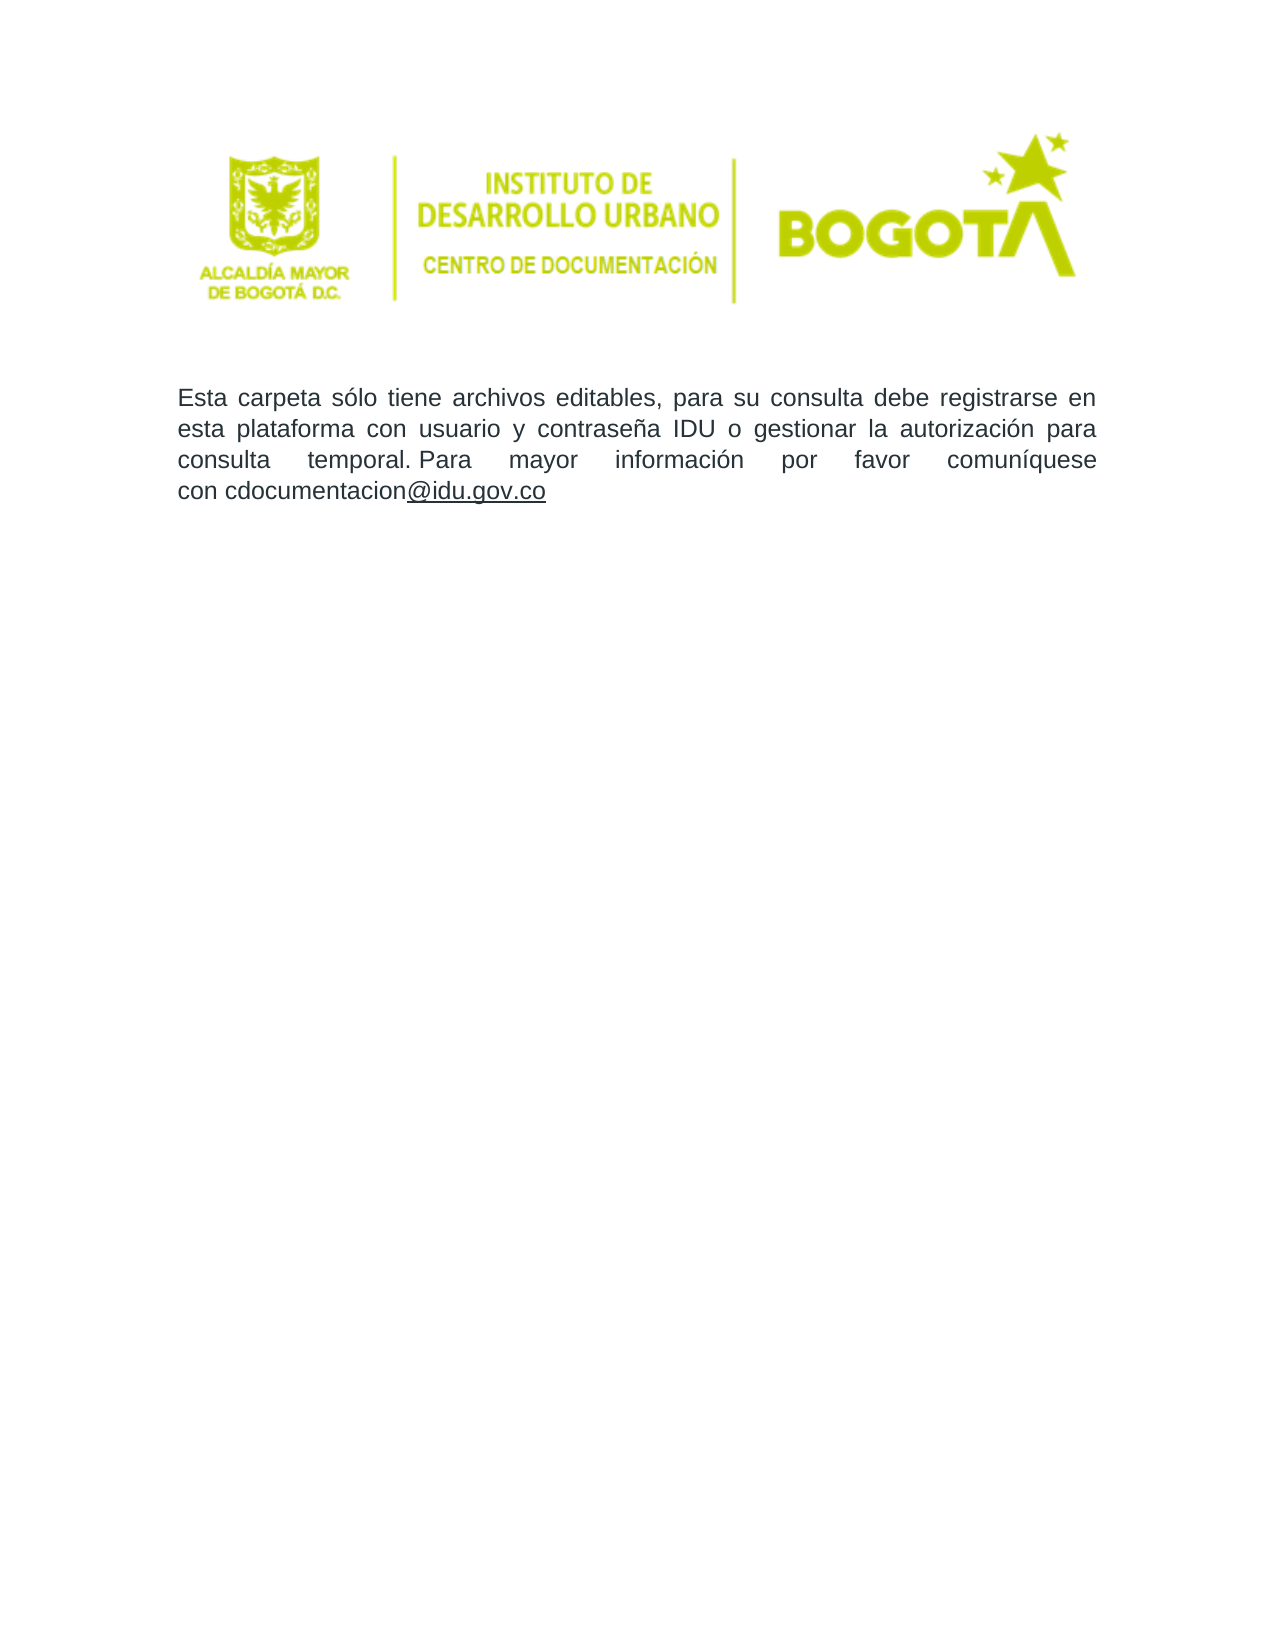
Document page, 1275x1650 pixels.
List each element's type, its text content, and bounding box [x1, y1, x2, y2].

picture [177, 101, 1099, 336]
text Esta carpeta sólo tiene archivos editables, para su consulta debe registrarse en esta plataforma con usuario y contraseña IDU o gestionar la autorización para consulta temporal. Para mayor información por favor comuníquese con cdocumentacion@idu.gov.co [177, 383, 1098, 505]
